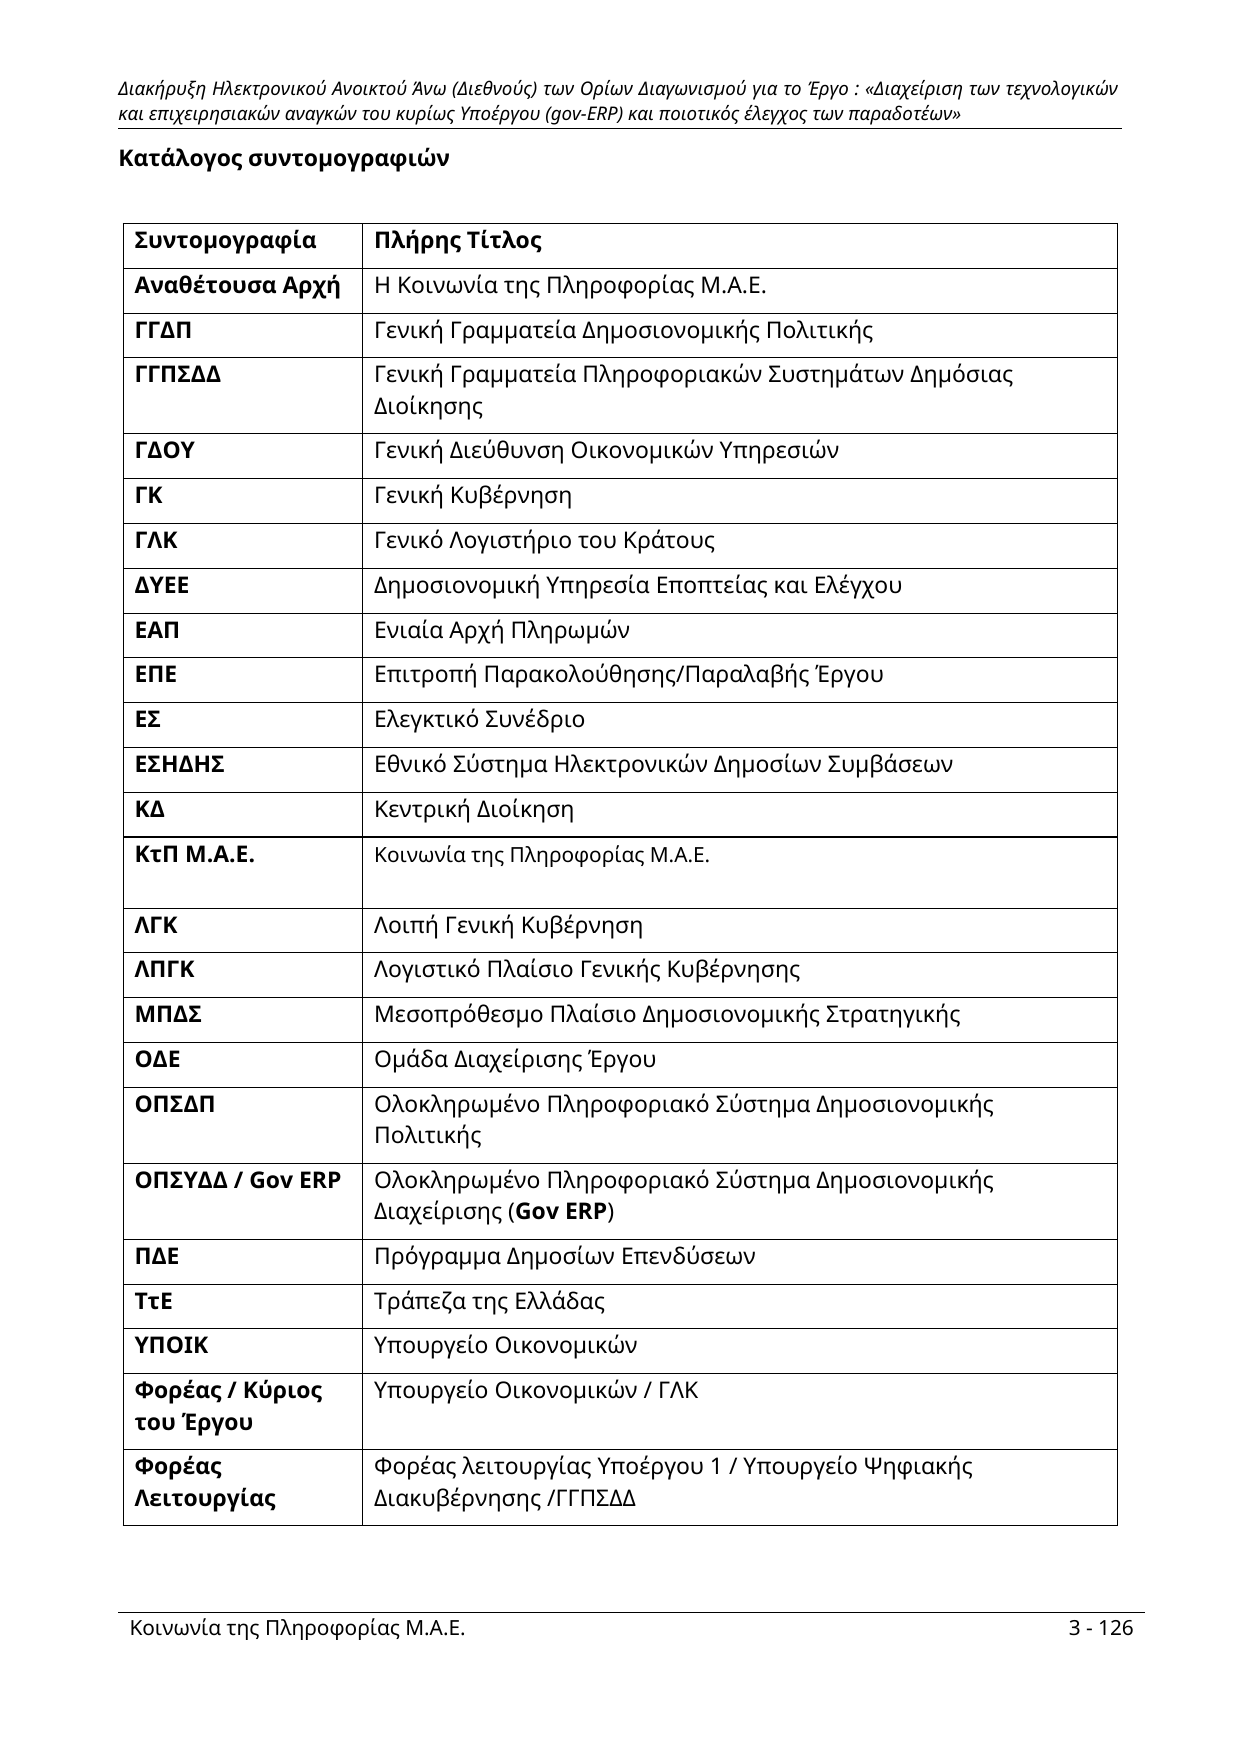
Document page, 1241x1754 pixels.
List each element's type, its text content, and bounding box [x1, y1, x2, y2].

table_cell ΓΓΔΠ [124, 314, 362, 357]
table_cell Γενική Γραμματεία Δημοσιονομικής Πολιτικής [363, 314, 1117, 357]
table_cell ΚτΠ Μ.Α.Ε. [124, 838, 362, 907]
table_cell Γενική Γραμματεία Πληροφοριακών Συστημάτων Δημόσιας Διοίκησης [363, 358, 1117, 433]
table_cell ΤτΕ [124, 1285, 362, 1328]
table_cell Ολοκληρωμένο Πληροφοριακό Σύστημα Δημοσιονομικής Πολιτικής [363, 1088, 1117, 1163]
table_cell ΚΔ [124, 793, 362, 836]
table_cell ΕΣΗΔΗΣ [124, 748, 362, 792]
table_cell ΓΔOY [124, 434, 362, 478]
table_cell ΕΑΠ [124, 614, 362, 657]
table_cell ΥΠΟΙΚ [124, 1329, 362, 1373]
table_cell ΠΔΕ [124, 1240, 362, 1283]
table_cell Εθνικό Σύστημα Ηλεκτρονικών Δημοσίων Συμβάσεων [363, 748, 1117, 792]
table_cell ΓΓΠΣΔΔ [124, 358, 362, 433]
table_cell Φορέας λειτουργίας Υποέργου 1 / Υπουργείο Ψηφιακής Διακυβέρνησης /ΓΓΠΣΔΔ [363, 1450, 1117, 1525]
table_cell Λοιπή Γενική Κυβέρνηση [363, 909, 1117, 952]
table_cell ΛΓΚ [124, 909, 362, 952]
table_cell Ολοκληρωμένο Πληροφοριακό Σύστημα Δημοσιονομικής Διαχείρισης (Gov ERP) [363, 1164, 1117, 1239]
table_cell Αναθέτουσα Αρχή [124, 269, 362, 312]
table_cell Υπουργείο Οικονομικών [363, 1329, 1117, 1373]
table_header Πλήρης Τίτλος [363, 224, 1117, 268]
table_cell Υπουργείο Οικονομικών / ΓΛΚ [363, 1374, 1117, 1449]
table_cell ΔΥΕΕ [124, 569, 362, 612]
table_cell Γενικό Λογιστήριο του Κράτους [363, 524, 1117, 568]
table_cell Μεσοπρόθεσμο Πλαίσιο Δημοσιονομικής Στρατηγικής [363, 998, 1117, 1042]
table_cell ΟΠΣΥΔΔ / Gov ERP [124, 1164, 362, 1239]
table_cell Φορέας / Κύριος του Έργου [124, 1374, 362, 1449]
table_cell Φορέας Λειτουργίας [124, 1450, 362, 1525]
table_cell Η Κοινωνία της Πληροφορίας Μ.Α.Ε. [363, 269, 1117, 312]
table_cell ΟΔΕ [124, 1043, 362, 1087]
table_cell ΓΛΚ [124, 524, 362, 568]
table_cell Επιτροπή Παρακολούθησης/Παραλαβής Έργου [363, 658, 1117, 702]
table_cell Πρόγραμμα Δημοσίων Επενδύσεων [363, 1240, 1117, 1283]
table_cell Κοινωνία της Πληροφορίας Μ.Α.Ε. [363, 838, 1117, 907]
table_cell ΛΠΓΚ [124, 953, 362, 997]
table_cell ΜΠΔΣ [124, 998, 362, 1042]
table_cell ΓΚ [124, 479, 362, 523]
table_cell Δημοσιονομική Υπηρεσία Εποπτείας και Ελέγχου [363, 569, 1117, 612]
table_cell Ομάδα Διαχείρισης Έργου [363, 1043, 1117, 1087]
table_cell Γενική Κυβέρνηση [363, 479, 1117, 523]
table_header Συντομογραφία [124, 224, 362, 268]
table_cell Ελεγκτικό Συνέδριο [363, 703, 1117, 747]
table_cell ΕΣ [124, 703, 362, 747]
subtitle Κατάλογος συντομογραφιών [118, 142, 1122, 173]
table_cell Γενική Διεύθυνση Οικονομικών Υπηρεσιών [363, 434, 1117, 478]
table_cell Λογιστικό Πλαίσιο Γενικής Κυβέρνησης [363, 953, 1117, 997]
table_cell Κεντρική Διοίκηση [363, 793, 1117, 836]
table_cell ΟΠΣΔΠ [124, 1088, 362, 1163]
table_cell Τράπεζα της Ελλάδας [363, 1285, 1117, 1328]
table_cell ΕΠΕ [124, 658, 362, 702]
table_cell Ενιαία Αρχή Πληρωμών [363, 614, 1117, 657]
